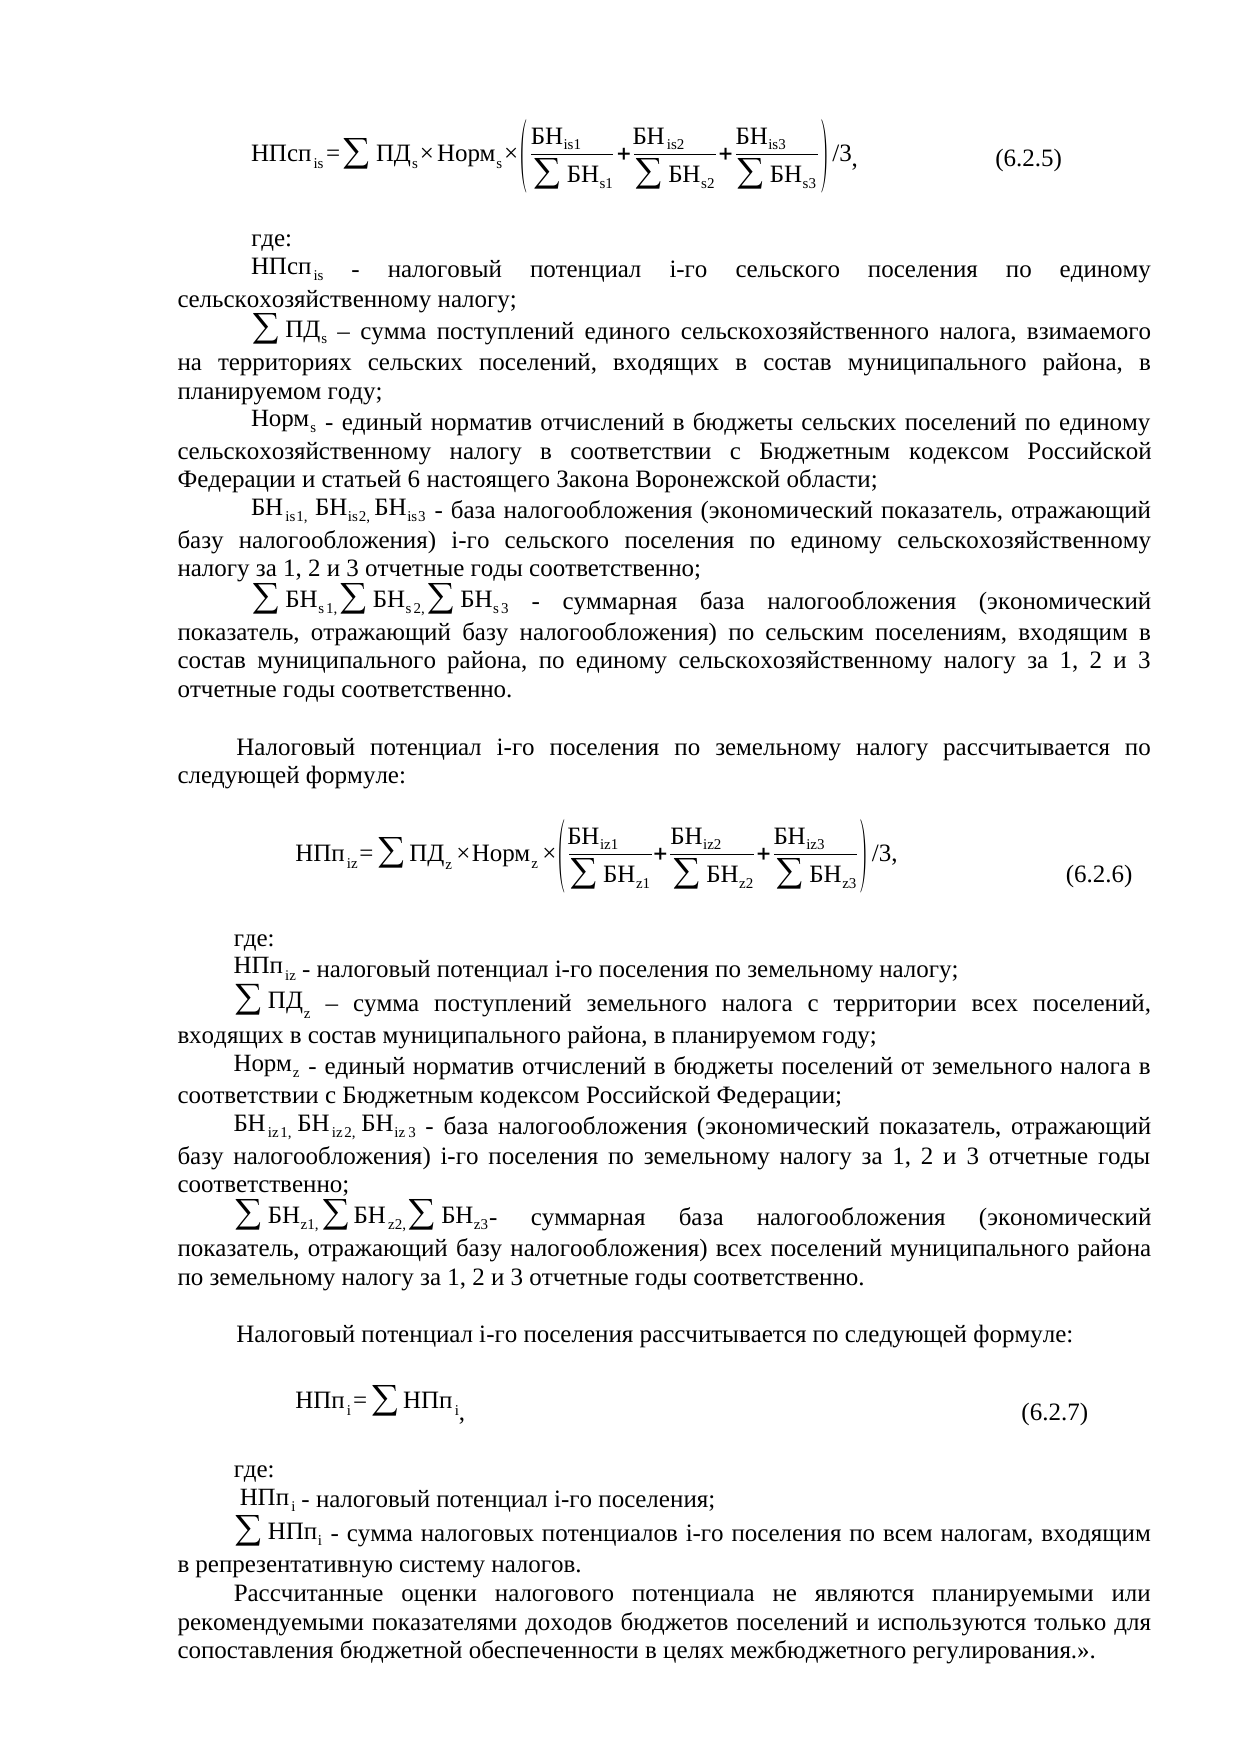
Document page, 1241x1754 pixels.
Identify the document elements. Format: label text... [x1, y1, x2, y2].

text где: [177, 223, 1152, 252]
text - налоговый потенциал i-го поселения по земельному налогу; [177, 952, 1152, 983]
text – сумма поступлений единого сельскохозяйственного налога, взимаемого на территориях сельских поселений, входящих в состав муниципального района, в планируемом году; [177, 312, 1152, 404]
text Налоговый потенциал i-го поселения по земельному налогу рассчитывается по следующей формуле: [177, 732, 1152, 789]
text где: [177, 923, 1152, 952]
text - налоговый потенциал i-го поселения; [177, 1483, 1152, 1514]
text - единый норматив отчислений в бюджеты поселений от земельного налога в соответствии с Бюджетным кодексом Российской Федерации; [177, 1049, 1152, 1109]
text Налоговый потенциал i-го поселения рассчитывается по следующей формуле: [177, 1319, 1152, 1348]
text - единый норматив отчислений в бюджеты сельских поселений по единому сельскохозяйственному налогу в соответствии с Бюджетным кодексом Российской Федерации и статьей 6 настоящего Закона Воронежской области; [177, 404, 1152, 493]
text - сумма налоговых потенциалов i-го поселения по всем налогам, входящим в репрезентативную систему налогов. [177, 1514, 1152, 1578]
text – сумма поступлений земельного налога с территории всех поселений, входящих в состав муниципального района, в планируемом году; [177, 983, 1152, 1049]
text - суммарная база налогообложения (экономический показатель, отражающий базу налогообложения) по сельским поселениям, входящим в состав муниципального района, по единому сельскохозяйственному налогу за 1, 2 и 3 отчетные годы соответственно. [177, 582, 1152, 703]
text - база налогообложения (экономический показатель, отражающий базу налогообложения) i-го поселения по земельному налогу за 1, 2 и 3 отчетные годы соответственно; [177, 1109, 1152, 1198]
text где: [177, 1454, 1152, 1483]
text - суммарная база налогообложения (экономический показатель, отражающий базу налогообложения) всех поселений муниципального района по земельному налогу за 1, 2 и 3 отчетные годы соответственно. [177, 1198, 1152, 1290]
text - база налогообложения (экономический показатель, отражающий базу налогообложения) i-го сельского поселения по единому сельскохозяйственному налогу за 1, 2 и 3 отчетные годы соответственно; [177, 493, 1152, 582]
text , (6.2.7) [236, 1377, 1152, 1426]
text Рассчитанные оценки налогового потенциала не являются планируемыми или рекомендуемыми показателями доходов бюджетов поселений и используются только для сопоставления бюджетной обеспеченности в целях межбюджетного регулирования.». [177, 1578, 1152, 1664]
text - налоговый потенциал i-го сельского поселения по единому сельскохозяйственному налогу; [177, 252, 1152, 312]
text (6.2.6) [236, 818, 1152, 895]
text , (6.2.5) [177, 118, 1152, 195]
